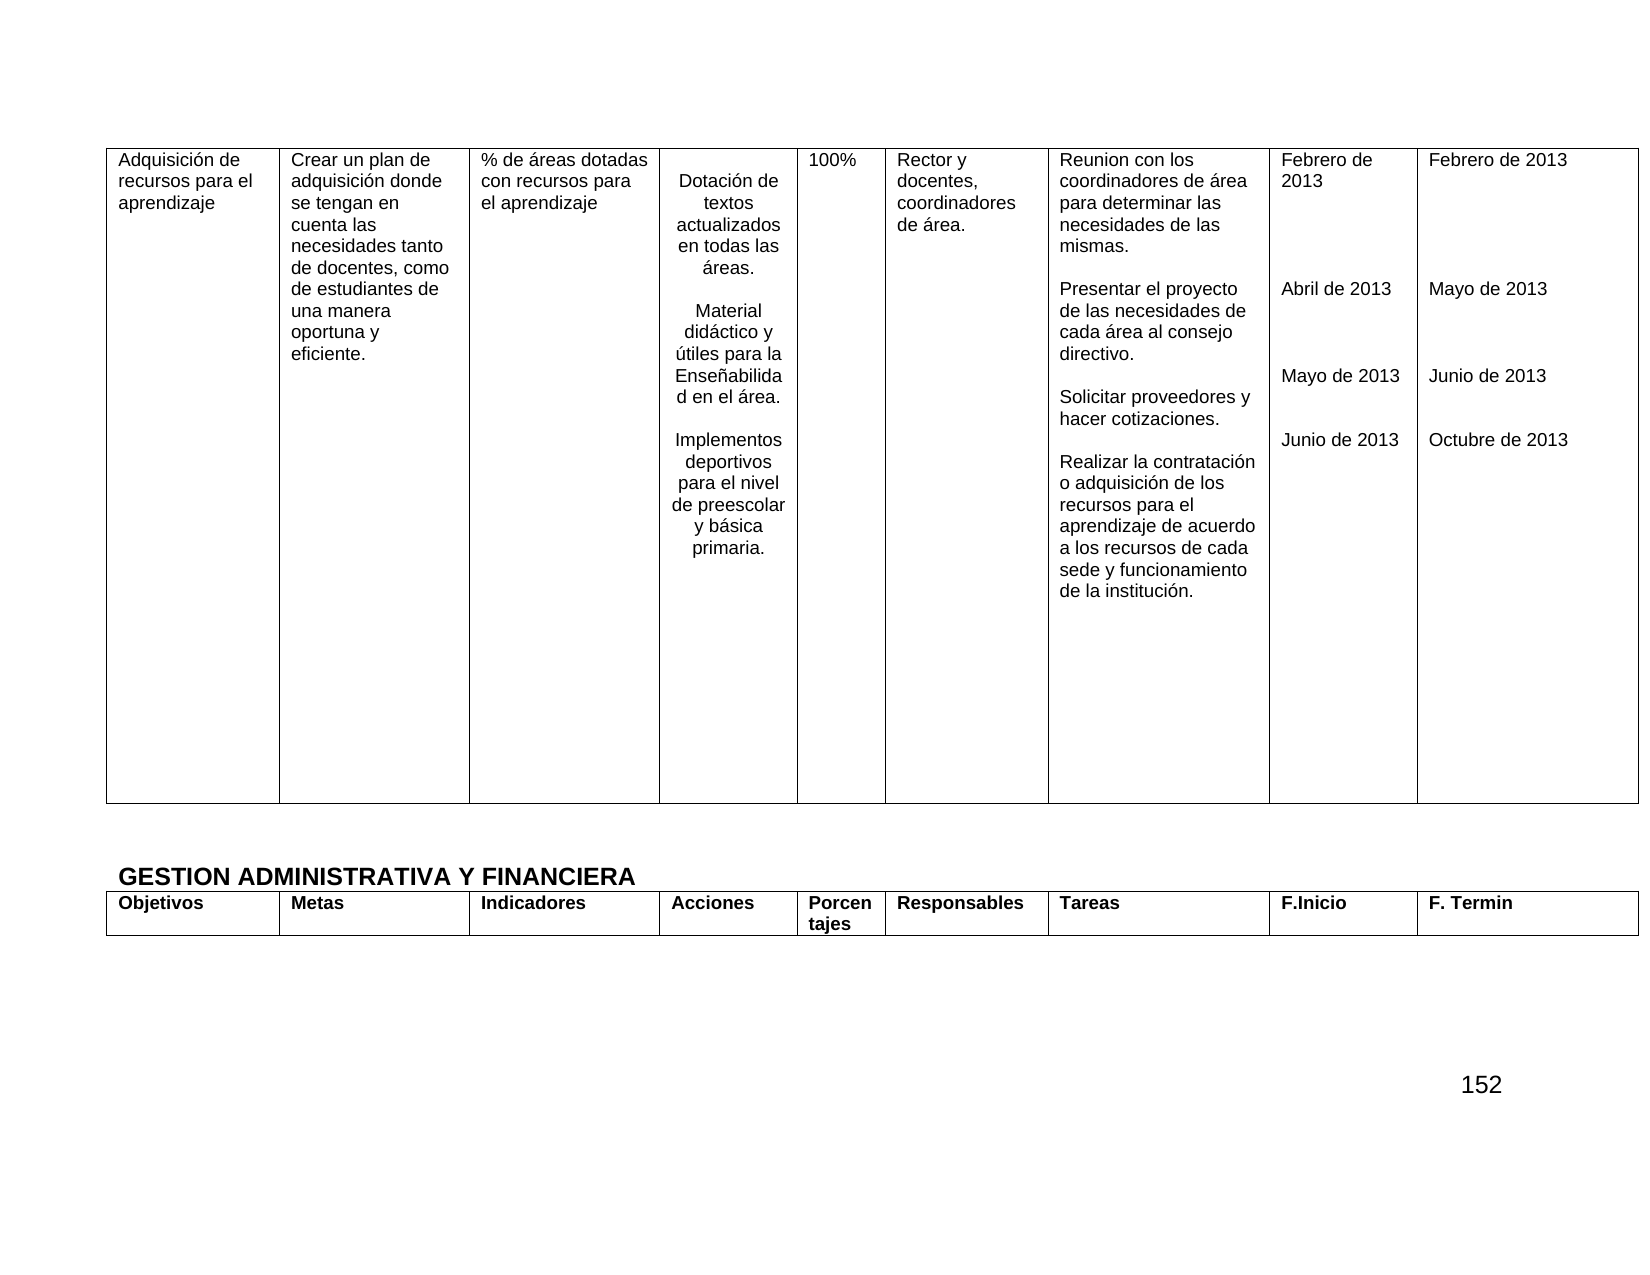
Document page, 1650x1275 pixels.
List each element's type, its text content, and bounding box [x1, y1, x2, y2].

table_header Objetivos [107, 892, 279, 935]
text GESTION ADMINISTRATIVA Y FINANCIERA [118, 862, 1502, 891]
table_cell Reunion con los coordinadores de área para determinar las necesidades de las mismas. Presentar el proyecto de las necesidades de cada área al consejo directivo. Solicitar proveedores y hacer cotizaciones. Realizar la contratación o adquisición de los recursos para el aprendizaje de acuerdo a los recursos de cada sede y funcionamiento de la institución. [1049, 149, 1269, 803]
table_header F.Inicio [1270, 892, 1417, 935]
table_cell Dotación de textos actualizados en todas las áreas. Material didáctico y útiles para la Enseñabilidad en el área. Implementos deportivos para el nivel de preescolar y básica primaria. [660, 149, 797, 803]
table_cell Febrero de 2013 Abril de 2013 Mayo de 2013 Junio de 2013 [1270, 149, 1417, 803]
table_header F. Termin [1418, 892, 1638, 935]
table_cell Adquisición de recursos para el aprendizaje [107, 149, 279, 803]
table_cell Rector y docentes, coordinadores de área. [886, 149, 1048, 803]
table_header Responsables [886, 892, 1048, 935]
table_cell Febrero de 2013 Mayo de 2013 Junio de 2013 Octubre de 2013 [1418, 149, 1638, 803]
table_header Tareas [1049, 892, 1269, 935]
table_cell 100% [798, 149, 885, 803]
table_header Acciones [660, 892, 797, 935]
table_header Porcentajes [798, 892, 885, 935]
table_cell Crear un plan de adquisición donde se tengan en cuenta las necesidades tanto de docentes, como de estudiantes de una manera oportuna y eficiente. [280, 149, 469, 803]
table_header Metas [280, 892, 469, 935]
table_cell % de áreas dotadas con recursos para el aprendizaje [470, 149, 659, 803]
table_header Indicadores [470, 892, 659, 935]
